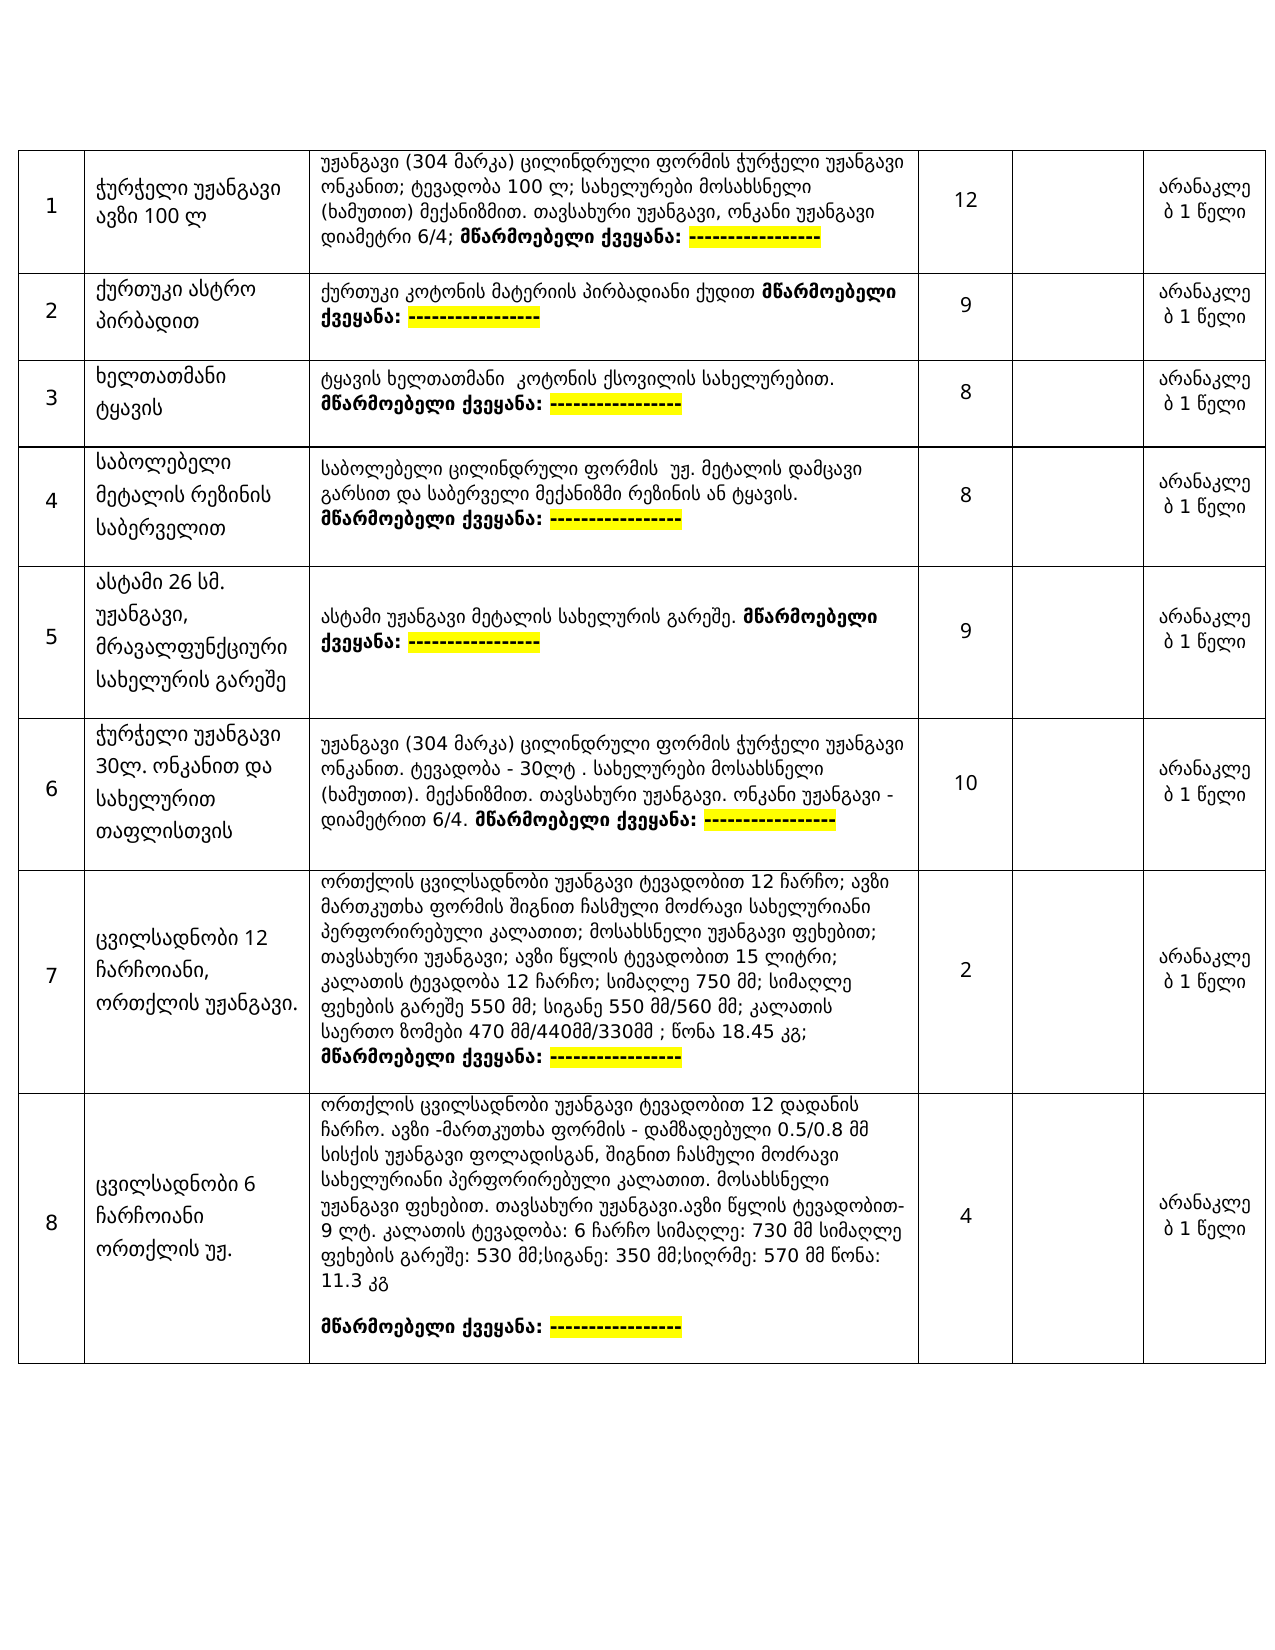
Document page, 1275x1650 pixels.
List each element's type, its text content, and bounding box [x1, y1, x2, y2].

table_cell არანაკლებ 1 წელი [1144, 274, 1265, 360]
table_cell [1013, 719, 1143, 870]
table_cell 8 [919, 448, 1012, 566]
table_cell საბოლებელი მეტალის რეზინის საბერველით [85, 448, 309, 566]
table_cell 2 [19, 274, 84, 360]
table_cell უჟანგავი (304 მარკა) ცილინდრული ფორმის ჭურჭელი უჟანგავი ონკანით. ტევადობა - 30ლტ . სახელურები მოსახსნელი (ხამუთით). მექანიზმით. თავსახური უჟანგავი. ონკანი უჟანგავი - დიამეტრით 6/4. მწარმოებელი ქვეყანა: ----------------- [310, 719, 918, 870]
table_cell 9 [919, 274, 1012, 360]
table_cell 10 [919, 719, 1012, 870]
table_cell 8 [919, 361, 1012, 446]
table_cell ჭურჭელი უჟანგავი ავზი 100 ლ [85, 151, 309, 273]
table_cell 1 [19, 151, 84, 273]
table_cell 8 [19, 1094, 84, 1362]
table_cell 4 [919, 1094, 1012, 1362]
table_cell [1013, 567, 1143, 718]
table_cell [1013, 361, 1143, 446]
table_cell 4 [19, 448, 84, 566]
table_cell ორთქლის ცვილსადნობი უჟანგავი ტევადობით 12 ჩარჩო; ავზი მართკუთხა ფორმის შიგნით ჩასმული მოძრავი სახელურიანი პერფორირებული კალათით; მოსახსნელი უჟანგავი ფეხებით; თავსახური უჟანგავი; ავზი წყლის ტევადობით 15 ლიტრი; კალათის ტევადობა 12 ჩარჩო; სიმაღლე 750 მმ; სიმაღლე ფეხების გარეშე 550 მმ; სიგანე 550 მმ/560 მმ; კალათის საერთო ზომები 470 მმ/440მმ/330მმ ; წონა 18.45 კგ; მწარმოებელი ქვეყანა: ----------------- [310, 871, 918, 1093]
table_cell [1013, 871, 1143, 1093]
table_cell არანაკლებ 1 წელი [1144, 448, 1265, 566]
table_cell არანაკლებ 1 წელი [1144, 567, 1265, 718]
table_cell არანაკლებ 1 წელი [1144, 361, 1265, 446]
table_cell [1013, 151, 1143, 273]
table_cell 2 [919, 871, 1012, 1093]
table_cell 9 [919, 567, 1012, 718]
table_cell საბოლებელი ცილინდრული ფორმის უჟ. მეტალის დამცავი გარსით და საბერველი მექანიზმი რეზინის ან ტყავის. მწარმოებელი ქვეყანა: ----------------- [310, 448, 918, 566]
table_cell 7 [19, 871, 84, 1093]
table_cell 5 [19, 567, 84, 718]
table_cell ქურთუკი ასტრო პირბადით [85, 274, 309, 360]
table_cell [1013, 274, 1143, 360]
table_cell [1013, 1094, 1143, 1362]
table_cell ჭურჭელი უჟანგავი 30ლ. ონკანით და სახელურით თაფლისთვის [85, 719, 309, 870]
table_cell უჟანგავი (304 მარკა) ცილინდრული ფორმის ჭურჭელი უჟანგავი ონკანით; ტევადობა 100 ლ; სახელურები მოსახსნელი (ხამუთით) მექანიზმით. თავსახური უჟანგავი, ონკანი უჟანგავი დიამეტრი 6/4; მწარმოებელი ქვეყანა: ----------------- [310, 151, 918, 273]
table_cell არანაკლებ 1 წელი [1144, 1094, 1265, 1362]
table_cell არანაკლებ 1 წელი [1144, 871, 1265, 1093]
table_cell ასტამი უჟანგავი მეტალის სახელურის გარეშე. მწარმოებელი ქვეყანა: ----------------- [310, 567, 918, 718]
table_cell [1013, 448, 1143, 566]
table_cell ტყავის ხელთათმანი კოტონის ქსოვილის სახელურებით. მწარმოებელი ქვეყანა: ----------------- [310, 361, 918, 446]
table_cell ქურთუკი კოტონის მატერიის პირბადიანი ქუდით მწარმოებელი ქვეყანა: ----------------- [310, 274, 918, 360]
table_cell ხელთათმანი ტყავის [85, 361, 309, 446]
table_cell ორთქლის ცვილსადნობი უჟანგავი ტევადობით 12 დადანის ჩარჩო. ავზი -მართკუთხა ფორმის - დამზადებული 0.5/0.8 მმ სისქის უჟანგავი ფოლადისგან, შიგნით ჩასმული მოძრავი სახელურიანი პერფორირებული კალათით. მოსახსნელი უჟანგავი ფეხებით. თავსახური უჟანგავი.ავზი წყლის ტევადობით-9 ლტ. კალათის ტევადობა: 6 ჩარჩო სიმაღლე: 730 მმ სიმაღლე ფეხების გარეშე: 530 მმ;სიგანე: 350 მმ;სიღრმე: 570 მმ წონა: 11.3 კგ მწარმოებელი ქვეყანა: ----------------- [310, 1094, 918, 1362]
table_cell ცვილსადნობი 12 ჩარჩოიანი, ორთქლის უჟანგავი. [85, 871, 309, 1093]
table_cell ასტამი 26 სმ. უჟანგავი, მრავალფუნქციური სახელურის გარეშე [85, 567, 309, 718]
table_cell ცვილსადნობი 6 ჩარჩოიანი ორთქლის უჟ. [85, 1094, 309, 1362]
table_cell 3 [19, 361, 84, 446]
table_cell 12 [919, 151, 1012, 273]
table_cell არანაკლებ 1 წელი [1144, 151, 1265, 273]
table_cell 6 [19, 719, 84, 870]
table_cell არანაკლებ 1 წელი [1144, 719, 1265, 870]
